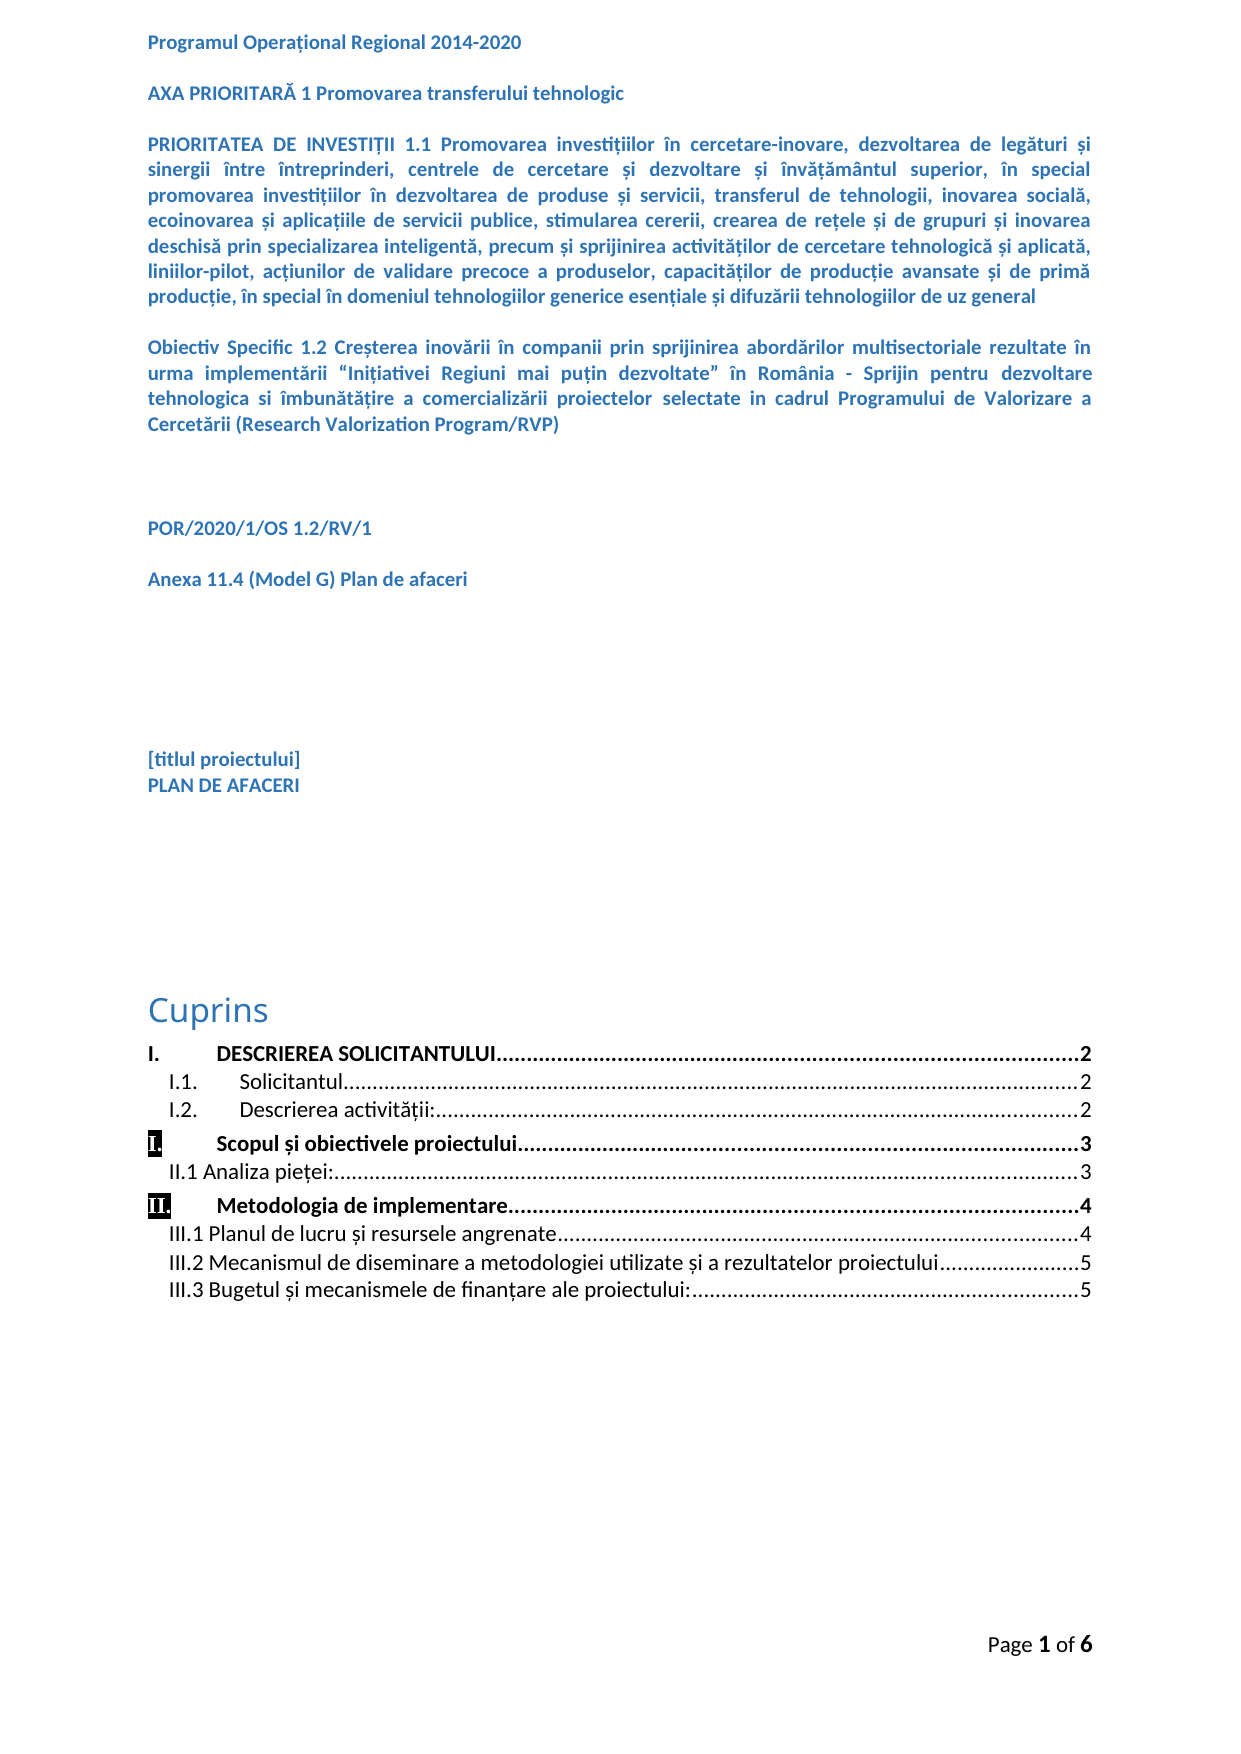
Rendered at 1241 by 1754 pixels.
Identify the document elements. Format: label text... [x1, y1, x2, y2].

text [titlul proiectului] [148, 746, 1093, 772]
text PLAN DE AFACERI [148, 772, 1093, 797]
